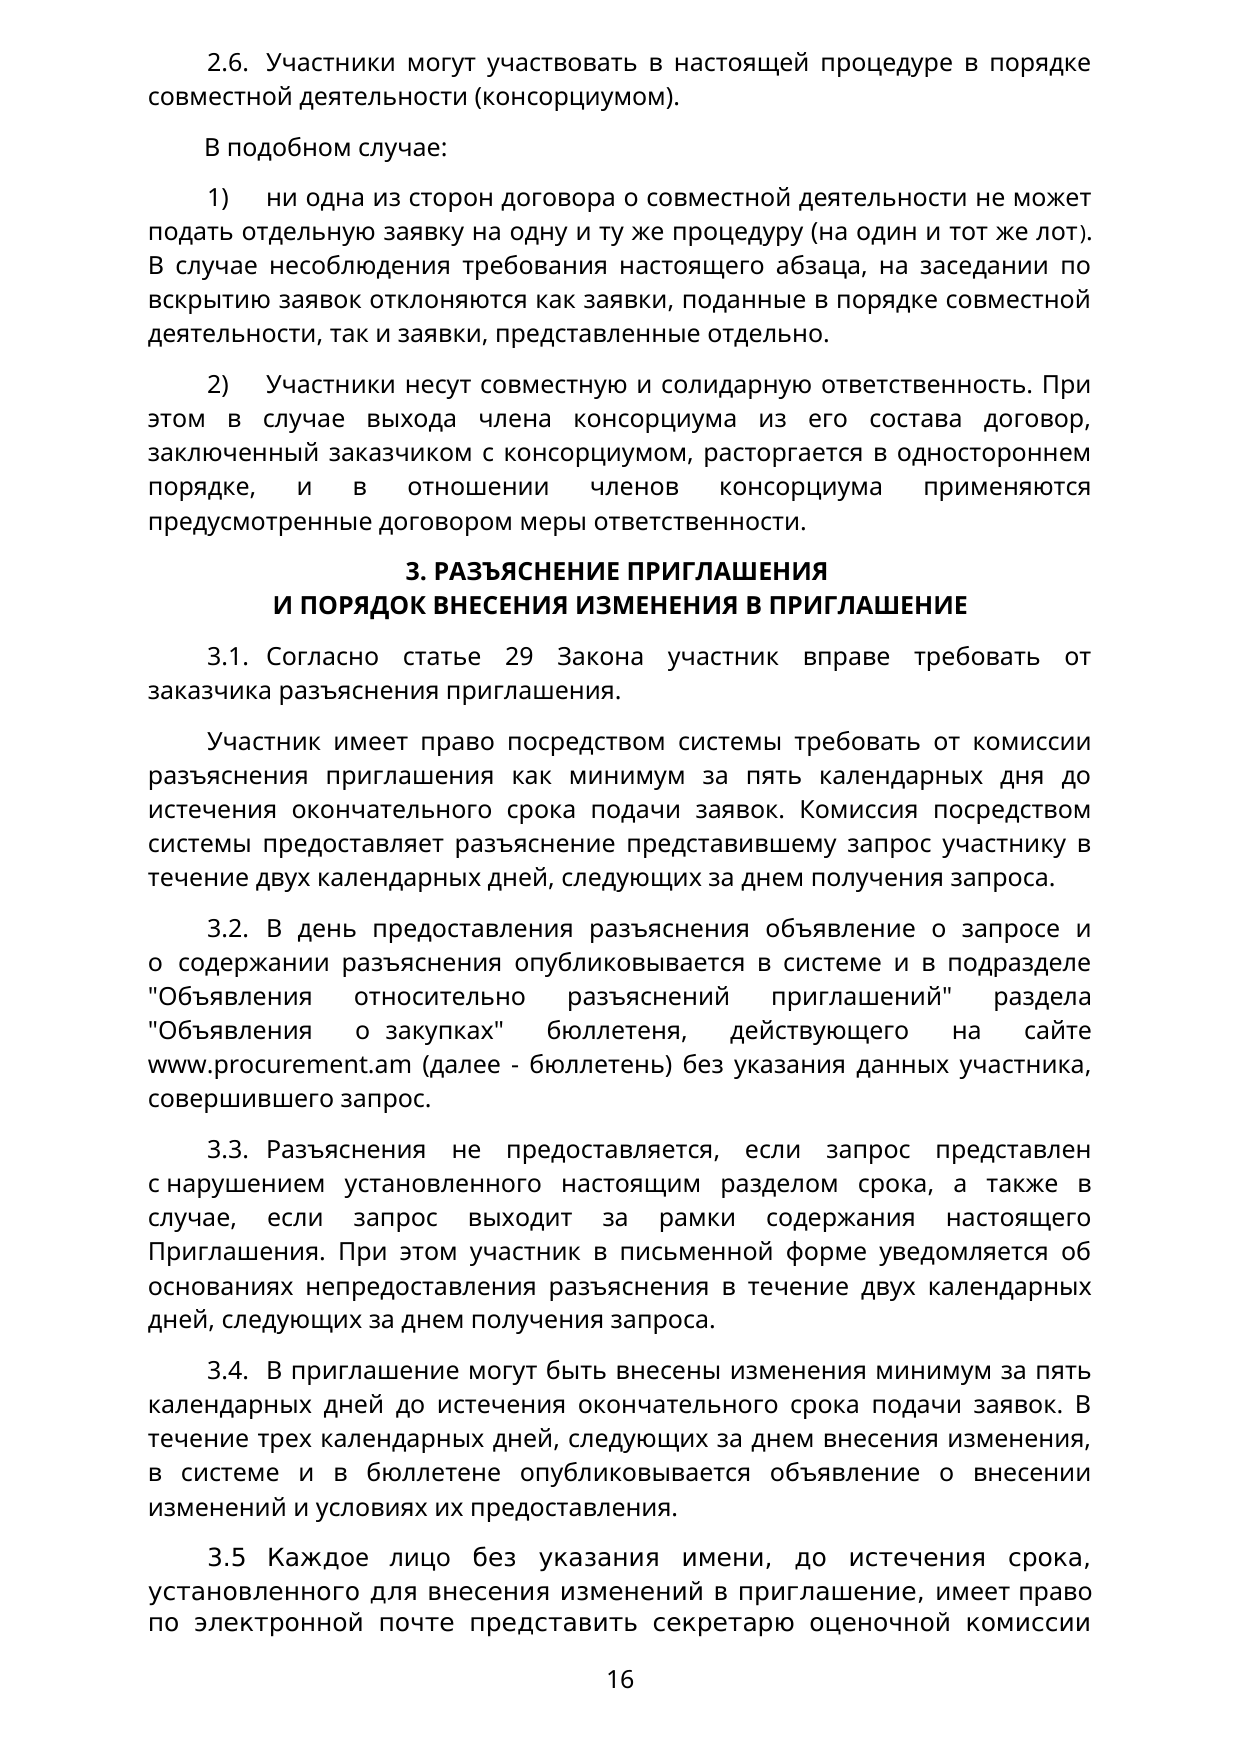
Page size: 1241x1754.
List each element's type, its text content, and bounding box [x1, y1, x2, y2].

text 3.4. В приглашение могут быть внесены изменения минимум за пять календарных дней до истечения окончательного срока подачи заявок. В течение трех календарных дней, следующих за днем внесения изменения, в системе и в бюллетене опубликовывается объявление о внесении изменений и условиях их предоставления. [148, 1353, 1092, 1523]
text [148, 1540, 1092, 1637]
text В подобном случае: [148, 129, 1092, 163]
text 1) ни одна из сторон договора о совместной деятельности не может подать отдельную заявку на одну и ту же процедуру (на один и тот же лот). В случае несоблюдения требования настоящего абзаца, на заседании по вскрытию заявок отклоняются как заявки, поданные в порядке совместной деятельности, так и заявки, представленные отдельно. [148, 180, 1092, 350]
text 2) Участники несут совместную и солидарную ответственность. При этом в случае выхода члена консорциума из его состава договор, заключенный заказчиком с консорциумом, расторгается в одностороннем порядке, и в отношении членов консорциума применяются предусмотренные договором меры ответственности. [148, 367, 1092, 537]
text 2.6. Участники могут участвовать в настоящей процедуре в порядке совместной деятельности (консорциумом). [148, 44, 1092, 112]
text 3. РАЗЪЯСНЕНИЕ ПРИГЛАШЕНИЯ И ПОРЯДОК ВНЕСЕНИЯ ИЗМЕНЕНИЯ В ПРИГЛАШЕНИЕ [148, 554, 1092, 622]
text 3.2. В день предоставления разъяснения объявление о запросе и о содержании разъяснения опубликовывается в системе и в подразделе "Объявления относительно разъяснений приглашений" раздела "Объявления о закупках" бюллетеня, действующего на сайте www.procurement.am (далее - бюллетень) без указания данных участника, совершившего запрос. [148, 910, 1092, 1115]
text Участник имеет право посредством системы требовать от комиссии разъяснения приглашения как минимум за пять календарных дня до истечения окончательного срока подачи заявок. Комиссия посредством системы предоставляет разъяснение представившему запрос участнику в течение двух календарных дней, следующих за днем получения запроса. [148, 723, 1092, 894]
text 3.1. Согласно статье 29 Закона участник вправе требовать от заказчика разъяснения приглашения. [148, 639, 1092, 707]
text 3.3. Разъяснения не предоставляется, если запрос представлен с нарушением установленного настоящим разделом срока, а также в случае, если запрос выходит за рамки содержания настоящего Приглашения. При этом участник в письменной форме уведомляется об основаниях непредоставления разъяснения в течение двух календарных дней, следующих за днем получения запроса. [148, 1132, 1092, 1336]
